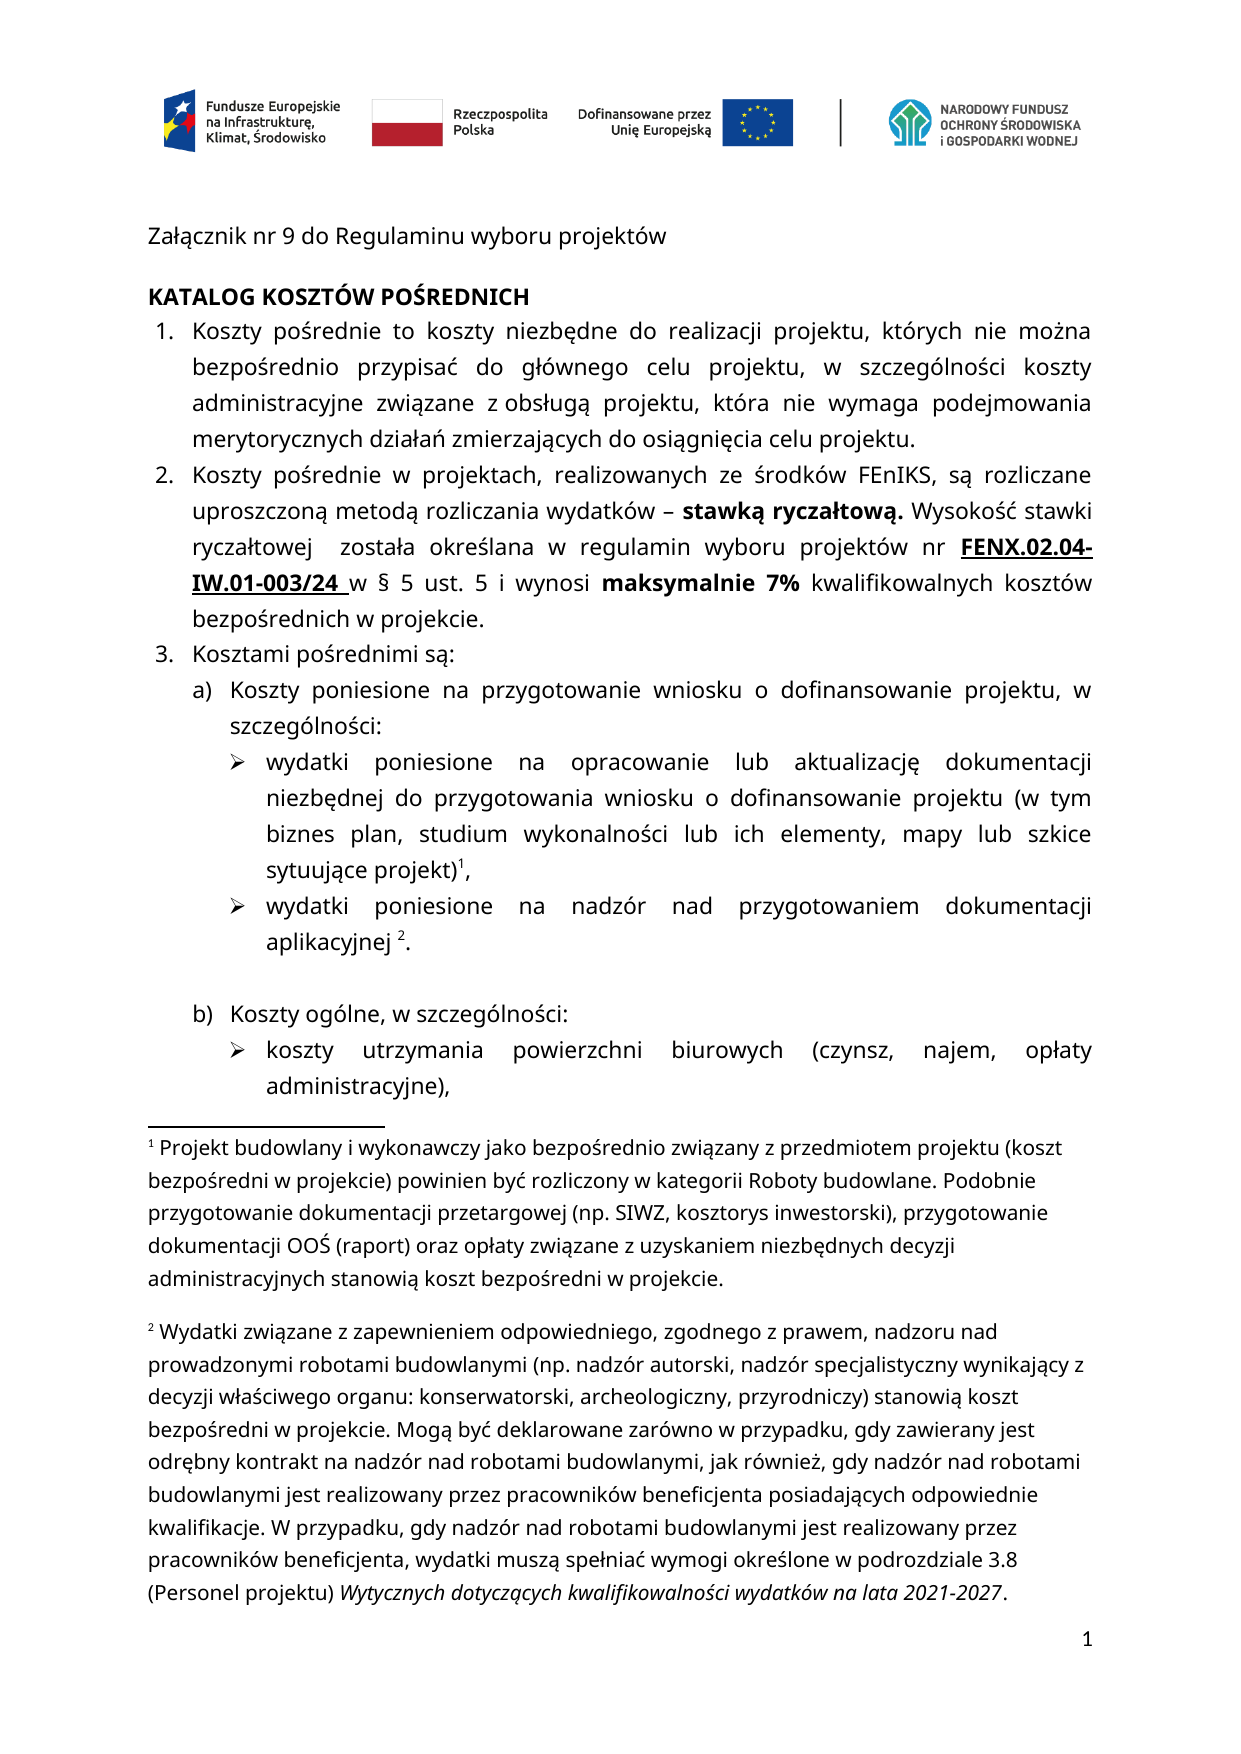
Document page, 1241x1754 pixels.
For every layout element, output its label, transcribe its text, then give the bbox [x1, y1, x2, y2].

subtitle KATALOG KOSZTÓW POŚREDNICH [148, 281, 1093, 312]
list Koszty pośrednie to koszty niezbędne do realizacji projektu, których nie można bezpośrednio przypisać do głównego celu projektu, w szczególności koszty administracyjne związane z obsługą projektu, która nie wymaga podejmowania merytorycznych działań zmierzających do osiągnięcia celu projektu. [155, 315, 1093, 454]
picture [147, 73, 1093, 168]
list Koszty ogólne, w szczególności: [192, 998, 1093, 1029]
text Załącznik nr 9 do Regulaminu wyboru projektów [148, 220, 1093, 252]
list wydatki poniesione na nadzór nad przygotowaniem dokumentacji aplikacyjnej . [228, 890, 1093, 957]
list Kosztami pośrednimi są: [155, 638, 1093, 670]
list Koszty poniesione na przygotowanie wniosku o dofinansowanie projektu, w szczególności: [192, 674, 1093, 742]
list Koszty pośrednie w projektach, realizowanych ze środków FEnIKS, są rozliczane uproszczoną metodą rozliczania wydatków – stawką ryczałtową. Wysokość stawki ryczałtowej została określana w regulamin wyboru projektów nr FENX.02.04-IW.01-003/24 w § 5 ust. 5 i wynosi maksymalnie 7% kwalifikowalnych kosztów bezpośrednich w projekcie. [155, 459, 1093, 634]
list koszty utrzymania powierzchni biurowych (czynsz, najem, opłaty administracyjne), [228, 1034, 1093, 1101]
list wydatki poniesione na opracowanie lub aktualizację dokumentacji niezbędnej do przygotowania wniosku o dofinansowanie projektu (w tym biznes plan, studium wykonalności lub ich elementy, mapy lub szkice sytuujące projekt), [228, 746, 1093, 885]
